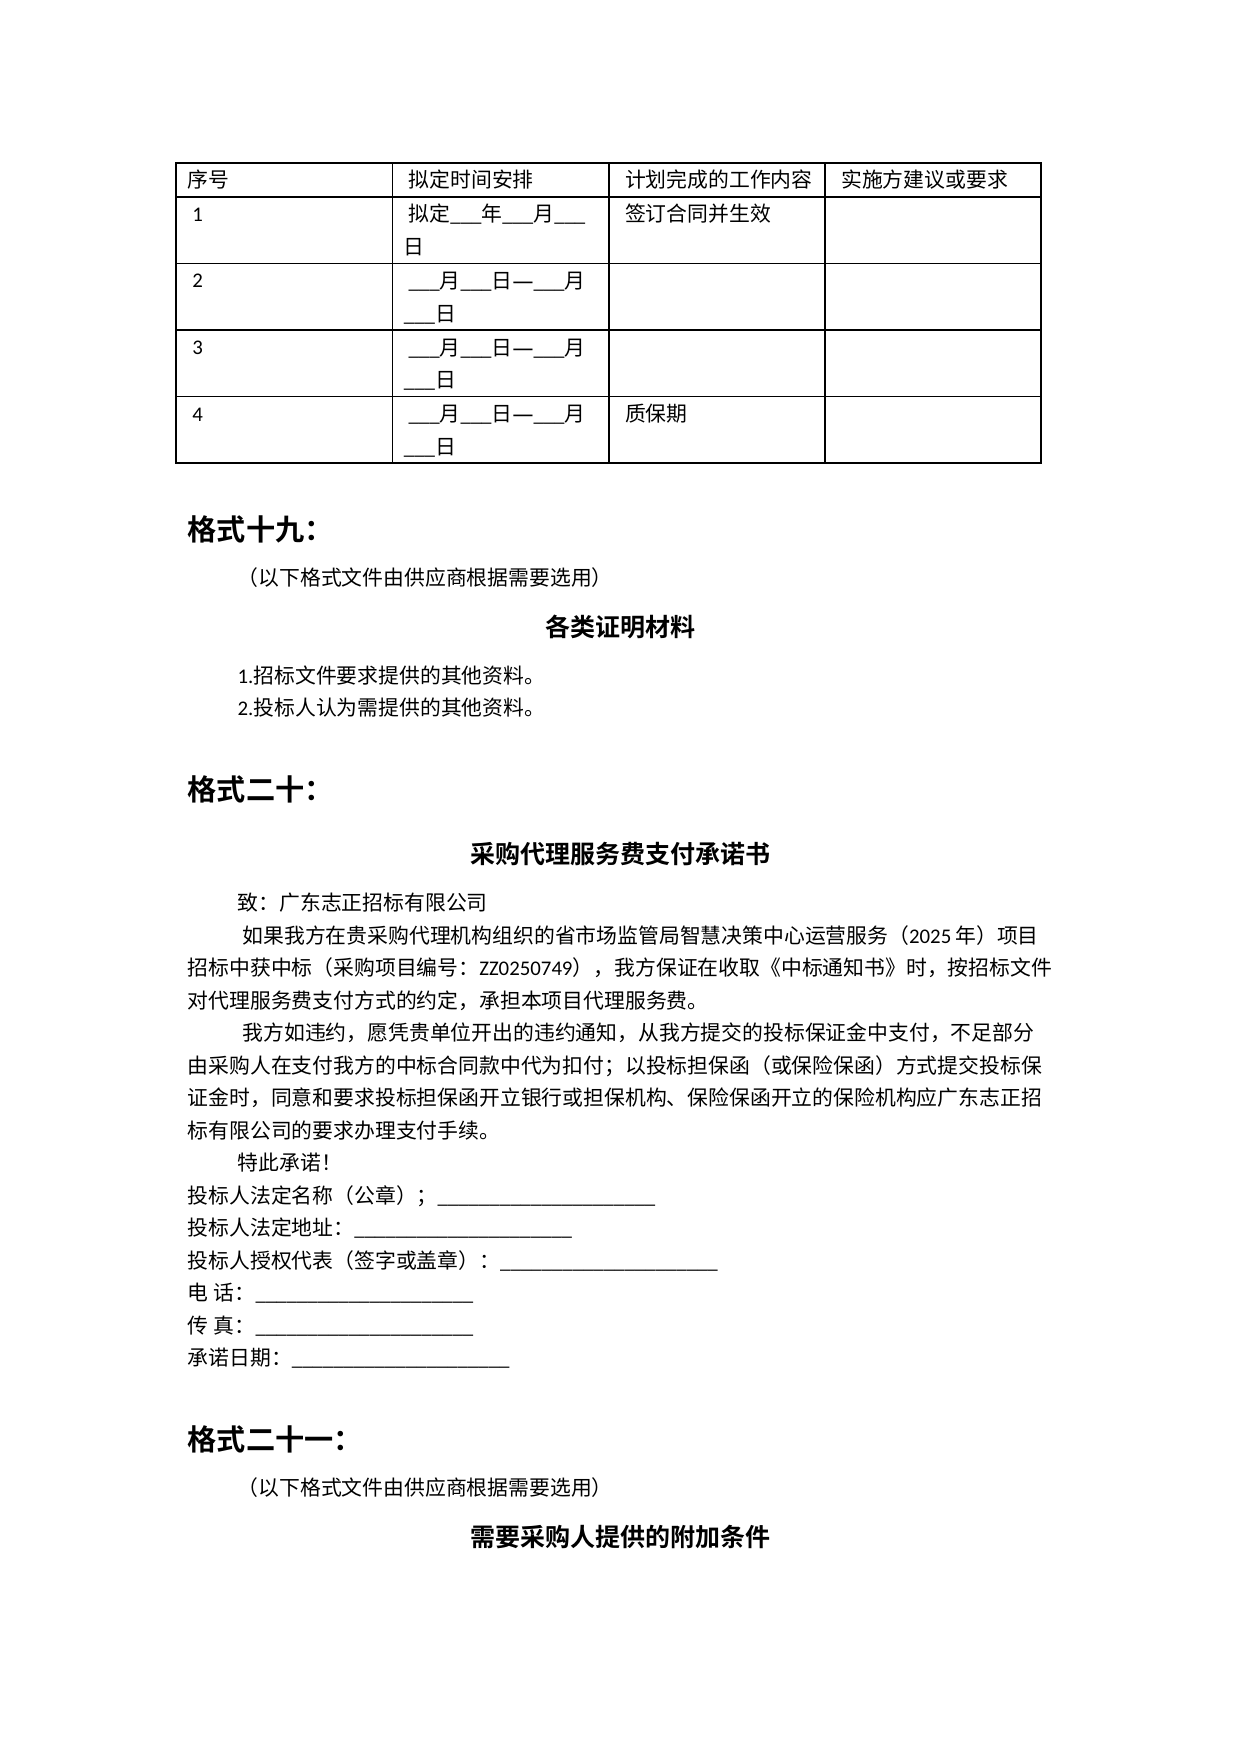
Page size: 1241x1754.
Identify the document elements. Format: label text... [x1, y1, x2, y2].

text 电 话：_____________________ [187, 1276, 1053, 1309]
table_cell ___月___日—___月___日 [393, 331, 608, 396]
text 2.投标人认为需提供的其他资料。 [187, 691, 1053, 724]
text 投标人授权代表（签字或盖章）：_____________________ [187, 1244, 1053, 1276]
text 需要采购人提供的附加条件 [187, 1504, 1053, 1569]
table_cell 3 [177, 331, 392, 396]
table_cell [610, 331, 824, 396]
table_cell [610, 264, 824, 329]
text 承诺日期：_____________________ [187, 1341, 1053, 1374]
table_cell 2 [177, 264, 392, 329]
text 格式十九： [187, 496, 1053, 561]
table_header 拟定时间安排 [393, 164, 608, 196]
text 投标人法定名称（公章）；_____________________ [187, 1179, 1053, 1211]
text （以下格式文件由供应商根据需要选用） [187, 1471, 1053, 1504]
table_cell [826, 264, 1040, 329]
table_header 序号 [177, 164, 392, 196]
text 投标人法定地址：_____________________ [187, 1211, 1053, 1244]
text 格式二十一： [187, 1406, 1053, 1471]
table_cell 4 [177, 397, 392, 462]
table_cell 1 [177, 198, 392, 263]
table_header 计划完成的工作内容 [610, 164, 824, 196]
table_cell [826, 331, 1040, 396]
text 传 真：_____________________ [187, 1309, 1053, 1341]
table_cell [826, 198, 1040, 263]
text 各类证明材料 [187, 594, 1053, 659]
text 1.招标文件要求提供的其他资料。 [187, 659, 1053, 691]
text 特此承诺！ [187, 1146, 1053, 1179]
text 我方如违约，愿凭贵单位开出的违约通知，从我方提交的投标保证金中支付，不足部分由采购人在支付我方的中标合同款中代为扣付；以投标担保函（或保险保函）方式提交投标保证金时，同意和要求投标担保函开立银行或担保机构、保险保函开立的保险机构应广东志正招标有限公司的要求办理支付手续。 [187, 1016, 1053, 1146]
text （以下格式文件由供应商根据需要选用） [187, 561, 1053, 594]
text 采购代理服务费支付承诺书 [187, 821, 1053, 886]
table_header 实施方建议或要求 [826, 164, 1040, 196]
text 格式二十： [187, 756, 1053, 821]
table_cell [826, 397, 1040, 462]
table_cell ___月___日—___月___日 [393, 264, 608, 329]
table_cell 拟定___年___月___日 [393, 198, 608, 263]
table_cell ___月___日—___月___日 [393, 397, 608, 462]
table_cell 签订合同并生效 [610, 198, 824, 263]
table_cell 质保期 [610, 397, 824, 462]
text 致：广东志正招标有限公司 [187, 886, 1053, 919]
text 如果我方在贵采购代理机构组织的省市场监管局智慧决策中心运营服务（2025年）项目招标中获中标（采购项目编号：ZZ0250749），我方保证在收取《中标通知书》时，按招标文件对代理服务费支付方式的约定，承担本项目代理服务费。 [187, 919, 1053, 1016]
